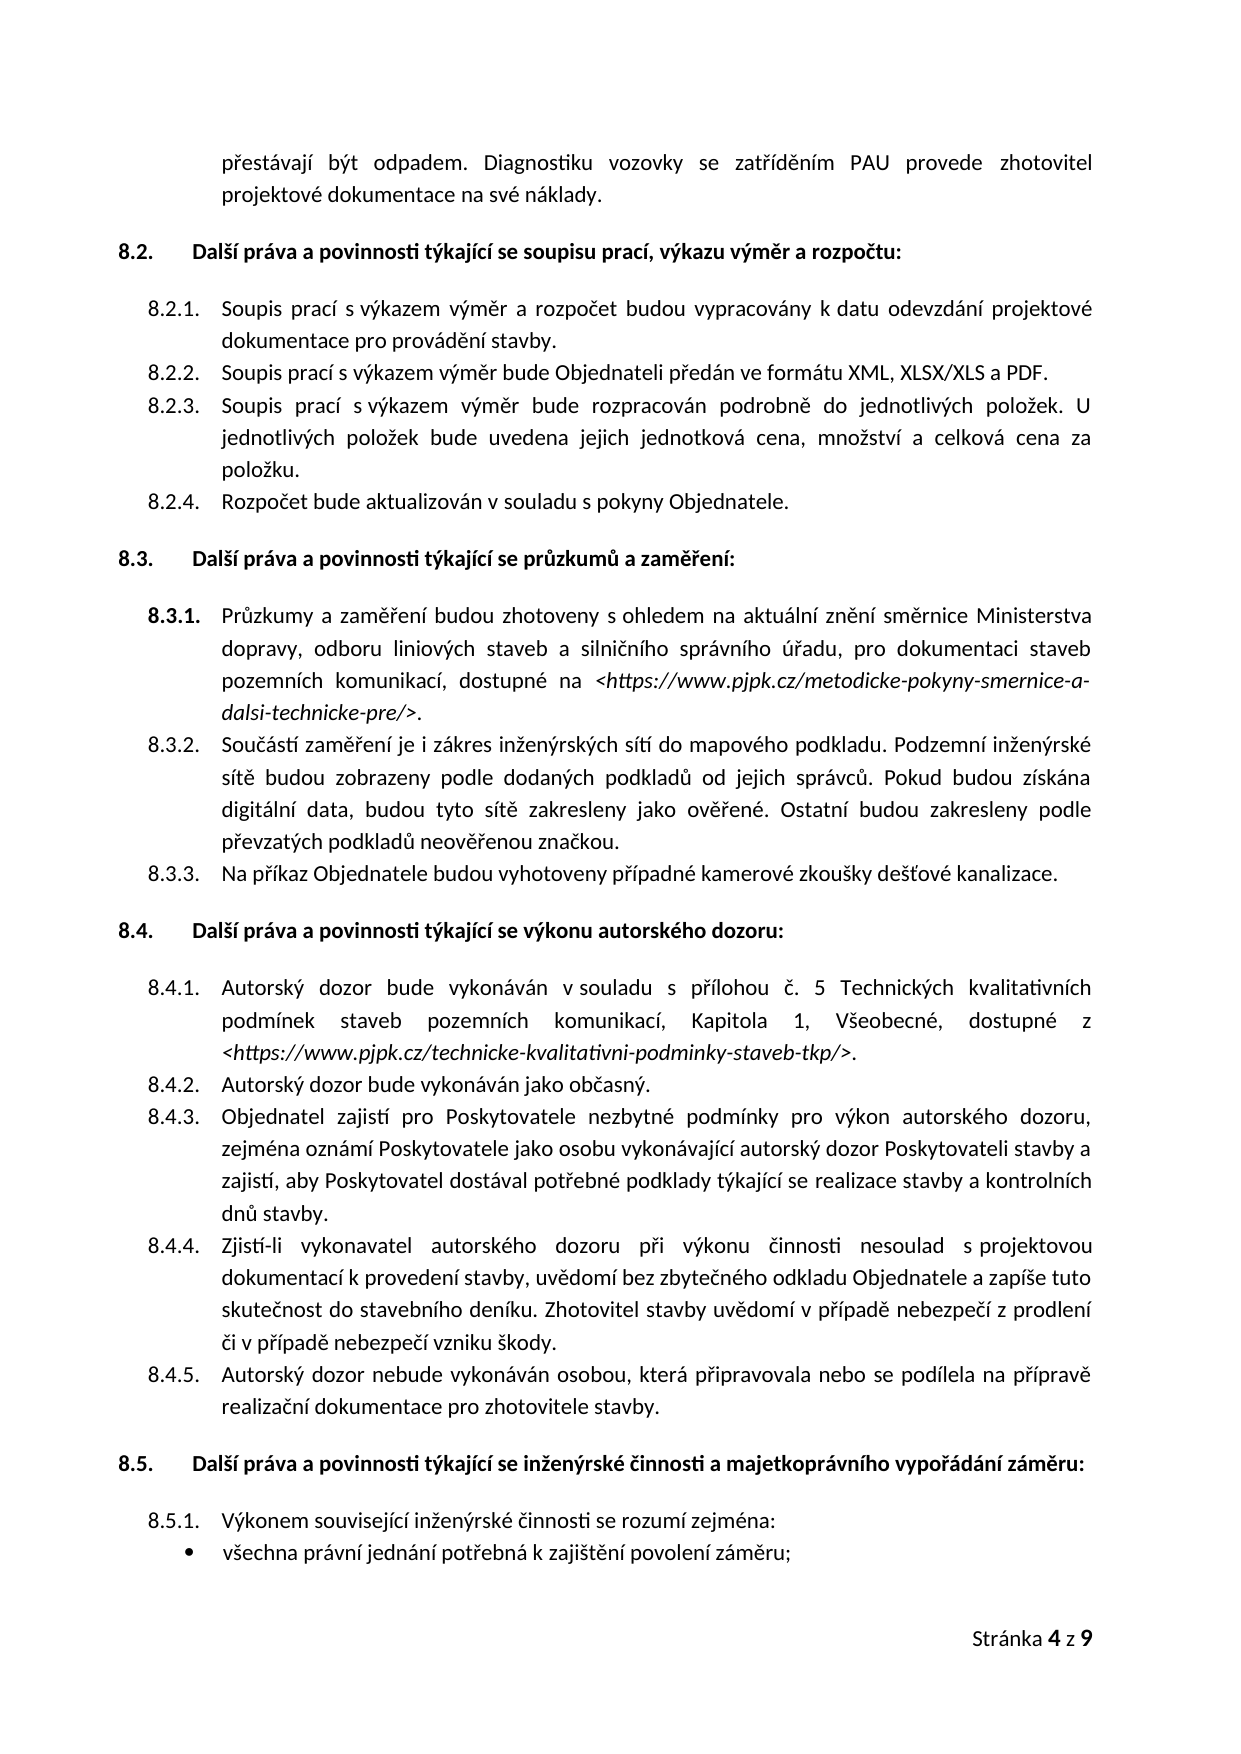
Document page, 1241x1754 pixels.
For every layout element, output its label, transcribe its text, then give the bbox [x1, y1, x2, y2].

subtitle Další práva a povinnosti týkající se výkonu autorského dozoru: [118, 916, 1093, 944]
subtitle Další práva a povinnosti týkající se inženýrské činnosti a majetkoprávního vypořádání záměru: [118, 1449, 1093, 1477]
list všechna právní jednání potřebná k zajištění povolení záměru; [185, 1538, 1093, 1567]
list Objednatel zajistí pro Poskytovatele nezbytné podmínky pro výkon autorského dozoru, zejména oznámí Poskytovatele jako osobu vykonávající autorský dozor Poskytovateli stavby a zajistí, aby Poskytovatel dostával potřebné podklady týkající se realizace stavby a kontrolních dnů stavby. [148, 1102, 1093, 1227]
list Rozpočet bude aktualizován v souladu s pokyny Objednatele. [148, 487, 1093, 515]
list Výkonem související inženýrské činnosti se rozumí zejména: [148, 1506, 1093, 1534]
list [148, 148, 1093, 208]
list Zjistí-li vykonavatel autorského dozoru při výkonu činnosti nesoulad s projektovou dokumentací k provedení stavby, uvědomí bez zbytečného odkladu Objednatele a zapíše tuto skutečnost do stavebního deníku. Zhotovitel stavby uvědomí v případě nebezpečí z prodlení či v případě nebezpečí vzniku škody. [148, 1231, 1093, 1356]
list Součástí zaměření je i zákres inženýrských sítí do mapového podkladu. Podzemní inženýrské sítě budou zobrazeny podle dodaných podkladů od jejich správců. Pokud budou získána digitální data, budou tyto sítě zakresleny jako ověřené. Ostatní budou zakresleny podle převzatých podkladů neověřenou značkou. [148, 730, 1093, 855]
list Na příkaz Objednatele budou vyhotoveny případné kamerové zkoušky dešťové kanalizace. [148, 859, 1093, 887]
list Autorský dozor nebude vykonáván osobou, která připravovala nebo se podílela na přípravě realizační dokumentace pro zhotovitele stavby. [148, 1360, 1093, 1420]
list Autorský dozor bude vykonáván v souladu s přílohou č. 5 Technických kvalitativních podmínek staveb pozemních komunikací, Kapitola 1, Všeobecné, dostupné z <https://www.pjpk.cz/technicke-kvalitativni-podminky-staveb-tkp/>. [148, 973, 1093, 1066]
list Soupis prací s výkazem výměr bude rozpracován podrobně do jednotlivých položek. U jednotlivých položek bude uvedena jejich jednotková cena, množství a celková cena za položku. [148, 391, 1093, 483]
list Soupis prací s výkazem výměr a rozpočet budou vypracovány k datu odevzdání projektové dokumentace pro provádění stavby. [148, 294, 1093, 354]
list Soupis prací s výkazem výměr bude Objednateli předán ve formátu XML, XLSX/XLS a PDF. [148, 358, 1093, 387]
subtitle Další práva a povinnosti týkající se průzkumů a zaměření: [118, 544, 1093, 572]
subtitle Další práva a povinnosti týkající se soupisu prací, výkazu výměr a rozpočtu: [118, 237, 1093, 265]
list Autorský dozor bude vykonáván jako občasný. [148, 1070, 1093, 1098]
list Průzkumy a zaměření budou zhotoveny s ohledem na aktuální znění směrnice Ministerstva dopravy, odboru liniových staveb a silničního správního úřadu, pro dokumentaci staveb pozemních komunikací, dostupné na <https://www.pjpk.cz/metodicke-pokyny-smernice-a-dalsi-technicke-pre/>. [148, 602, 1093, 726]
